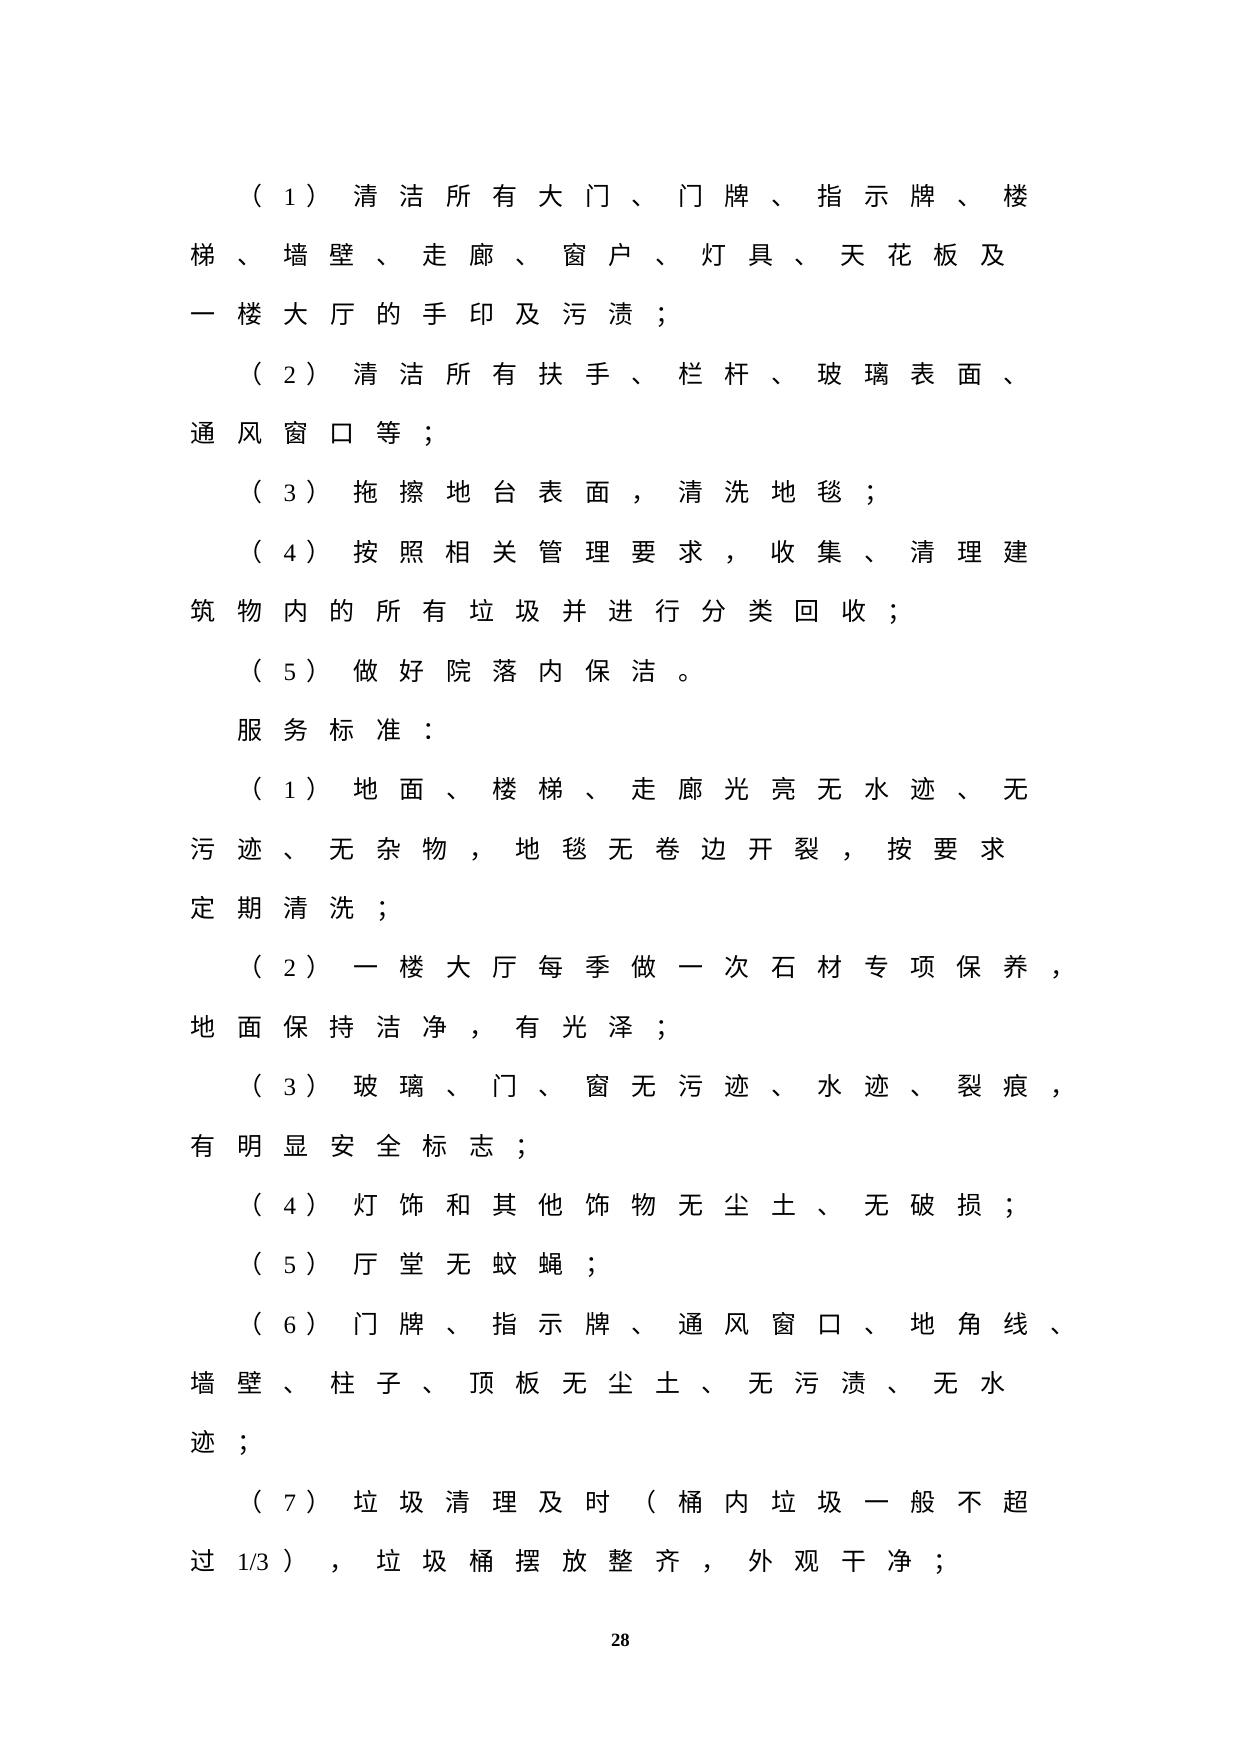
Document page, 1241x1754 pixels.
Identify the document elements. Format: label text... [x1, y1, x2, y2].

text （7）垃圾清理及时（桶内垃圾一般不超过1/3），垃圾桶摆放整齐，外观干净； [190, 1471, 1050, 1589]
text （1）清洁所有大门、门牌、指示牌、楼梯、墙壁、走廊、窗户、灯具、天花板及一楼大厅的手印及污渍； [190, 164, 1050, 343]
text （3）玻璃、门、窗无污迹、水迹、裂痕，有明显安全标志； [190, 1055, 1050, 1174]
text 服务标准： [190, 699, 1050, 758]
text （4）灯饰和其他饰物无尘土、无破损； [190, 1174, 1050, 1233]
text （6）门牌、指示牌、通风窗口、地角线、墙壁、柱子、顶板无尘土、无污渍、无水迹； [190, 1293, 1050, 1471]
text （2）清洁所有扶手、栏杆、玻璃表面、通风窗口等； [190, 343, 1050, 461]
text （5）做好院落内保洁。 [190, 639, 1050, 699]
text （5）厅堂无蚊蝇； [190, 1233, 1050, 1293]
text （2）一楼大厅每季做一次石材专项保养，地面保持洁净，有光泽； [190, 936, 1050, 1055]
text （1）地面、楼梯、走廊光亮无水迹、无污迹、无杂物，地毯无卷边开裂，按要求定期清洗； [190, 758, 1050, 936]
text （3）拖擦地台表面，清洗地毯； [190, 461, 1050, 521]
text （4）按照相关管理要求，收集、清理建筑物内的所有垃圾并进行分类回收； [190, 521, 1050, 639]
